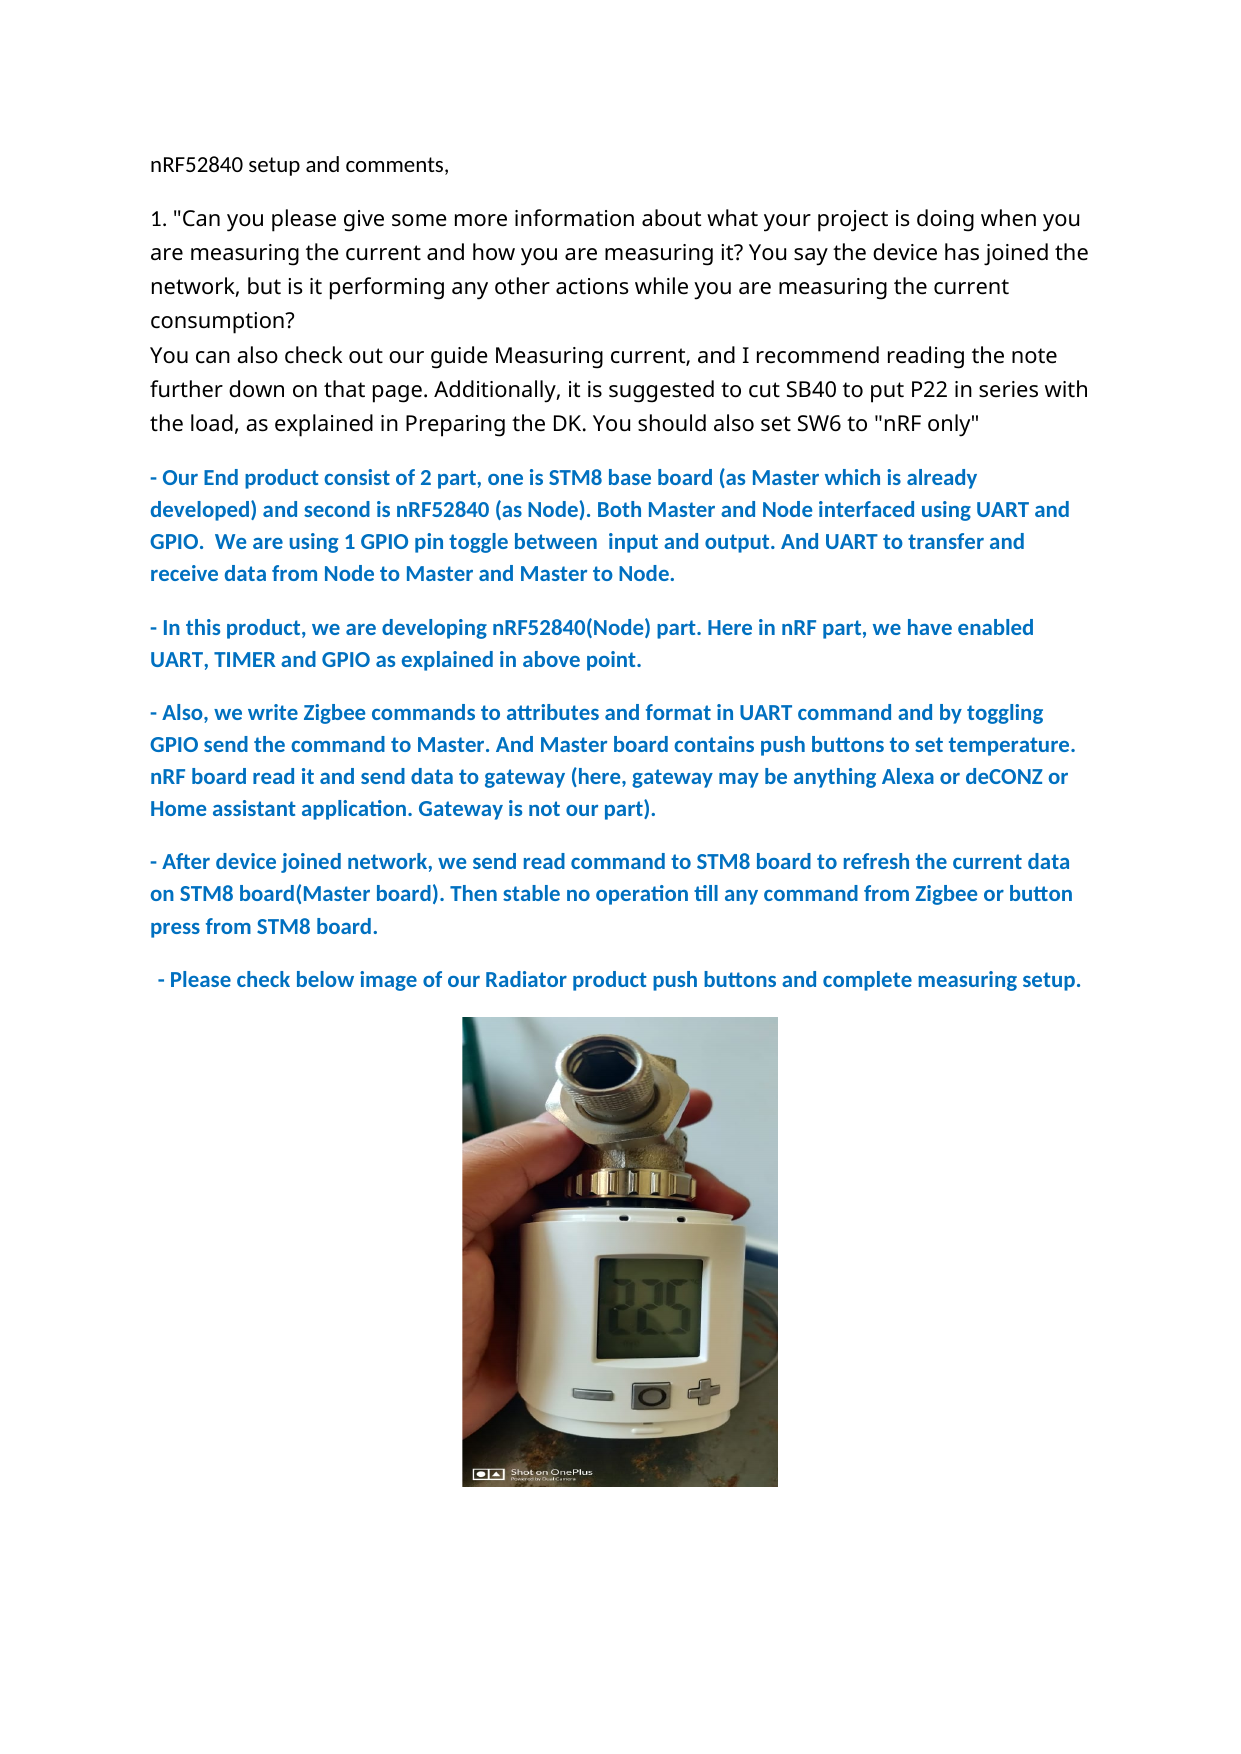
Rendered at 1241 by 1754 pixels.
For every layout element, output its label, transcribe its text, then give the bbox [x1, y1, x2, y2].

text - After device joined network, we send read command to STM8 board to refresh the current data on STM8 board(Master board). Then stable no operation till any command from Zigbee or button press from STM8 board. [150, 847, 1090, 940]
text nRF52840 setup and comments, [150, 150, 1090, 178]
text - Also, we write Zigbee commands to attributes and format in UART command and by toggling GPIO send the command to Master. And Master board contains push buttons to set temperature. nRF board read it and send data to gateway (here, gateway may be anything Alexa or deCONZ or Home assistant application. Gateway is not our part). [150, 698, 1090, 822]
picture [462, 1017, 778, 1487]
text 1. "Can you please give some more information about what your project is doing when you are measuring the current and how you are measuring it? You say the device has joined the network, but is it performing any other actions while you are measuring the current consumption? You can also check out our guide Measuring current, and I recommend reading the note further down on that page. Additionally, it is suggested to cut SB40 to put P22 in series with the load, as explained in Preparing the DK. You should also set SW6 to "nRF only" [150, 203, 1090, 438]
text - In this product, we are developing nRF52840(Node) part. Here in nRF part, we have enabled UART, TIMER and GPIO as explained in above point. [150, 613, 1090, 673]
text - Our End product consist of 2 part, one is STM8 base board (as Master which is already developed) and second is nRF52840 (as Node). Both Master and Node interfaced using UART and GPIO. We are using 1 GPIO pin toggle between input and output. And UART to transfer and receive data from Node to Master and Master to Node. [150, 463, 1090, 588]
text - Please check below image of our Radiator product push buttons and complete measuring setup. [150, 965, 1090, 993]
